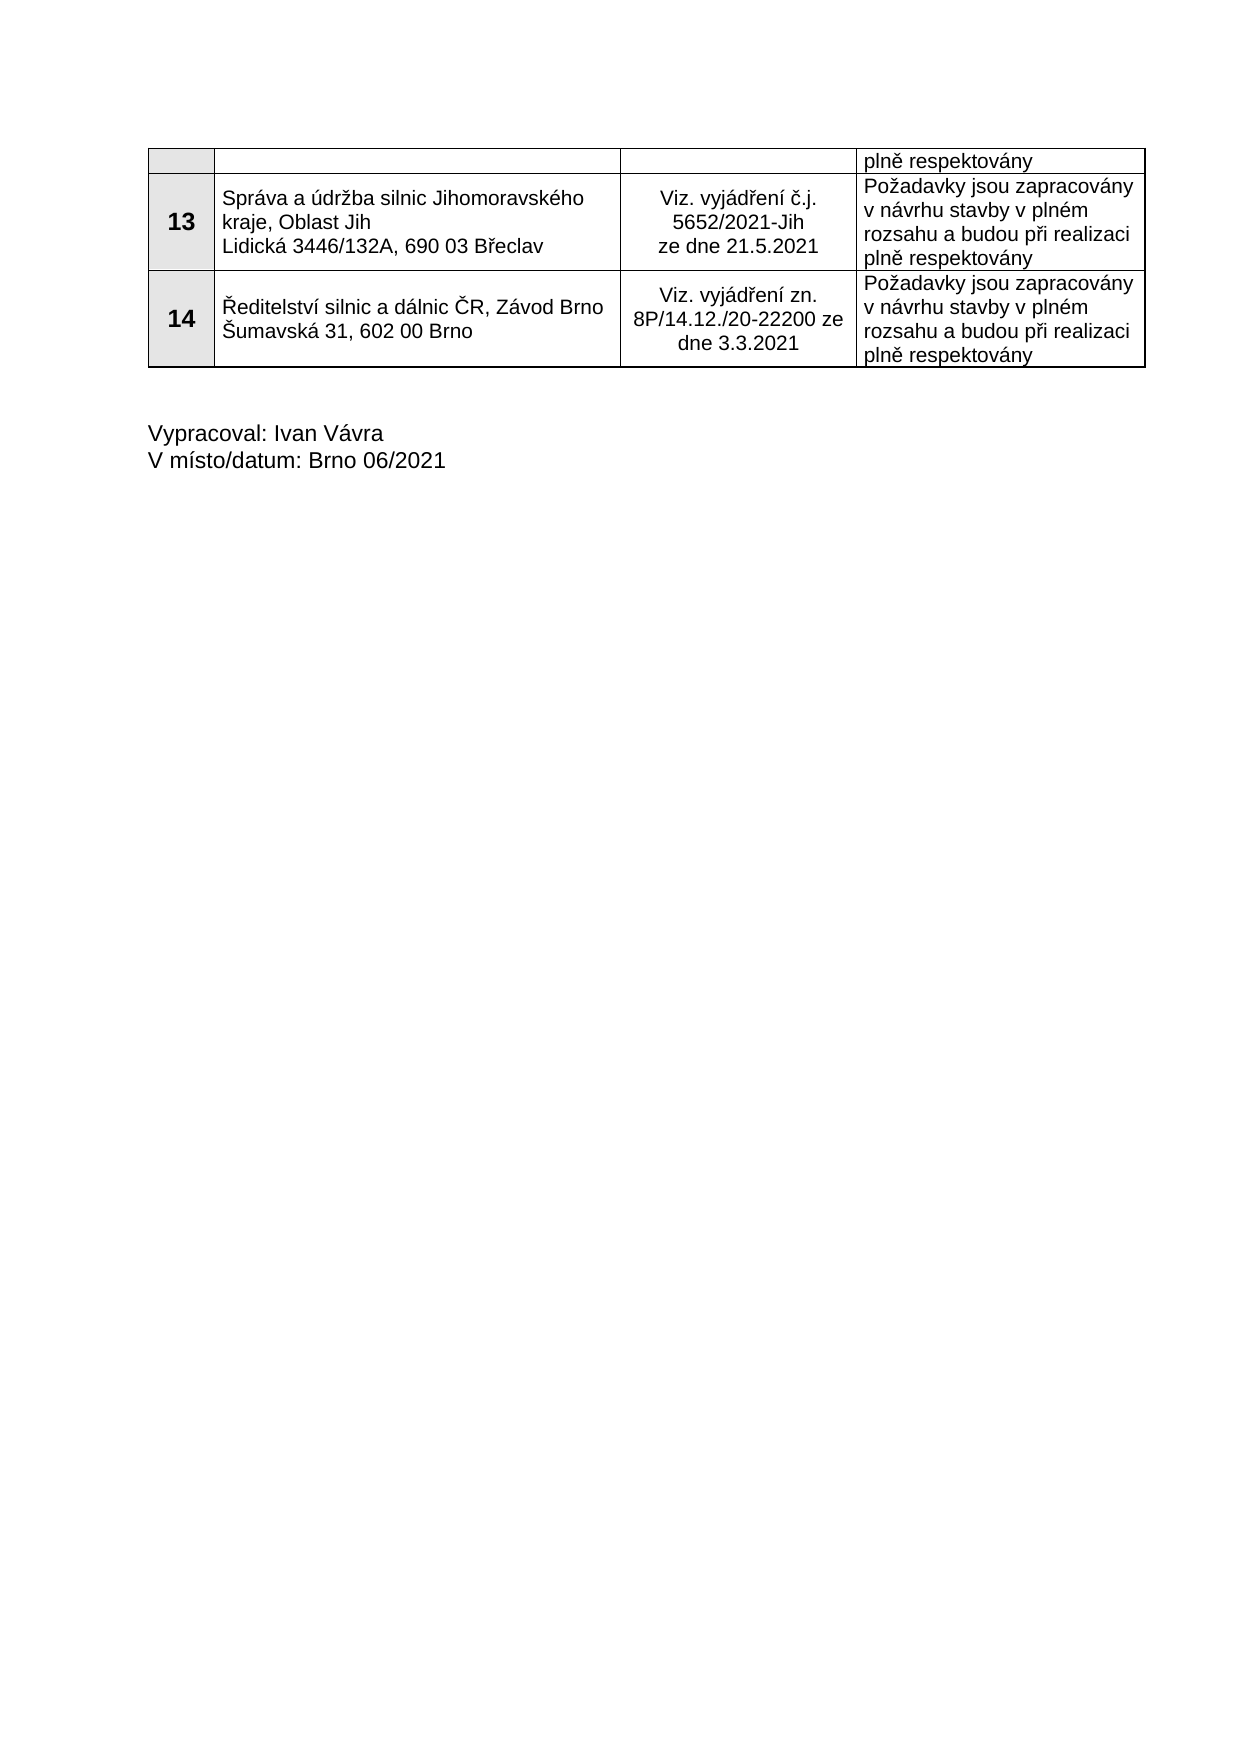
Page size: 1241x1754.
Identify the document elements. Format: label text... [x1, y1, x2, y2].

table_cell 12 [149, 149, 214, 173]
text Vypracoval: Ivan Vávra [148, 420, 1092, 447]
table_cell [215, 149, 620, 173]
table_cell Viz. vyjádření č.j. 5652/2021-Jih ze dne 21.5.2021 [621, 174, 856, 269]
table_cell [621, 149, 856, 173]
table_cell Správa a údržba silnic Jihomoravského kraje, Oblast Jih Lidická 3446/132A, 690 03 Břeclav [215, 174, 620, 269]
table_cell 14 [149, 271, 214, 366]
table_cell Požadavky jsou zapracovány v návrhu stavby v plném rozsahu a budou při realizaci plně respektovány [857, 271, 1144, 366]
text V místo/datum: Brno 06/2021 [148, 447, 1092, 473]
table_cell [857, 149, 1144, 173]
table_cell Požadavky jsou zapracovány v návrhu stavby v plném rozsahu a budou při realizaci plně respektovány [857, 174, 1144, 269]
table_cell Viz. vyjádření zn. 8P/14.12./20-22200 ze dne 3.3.2021 [621, 271, 856, 366]
table_cell 13 [149, 174, 214, 269]
table_cell Ředitelství silnic a dálnic ČR, Závod Brno Šumavská 31, 602 00 Brno [215, 271, 620, 366]
